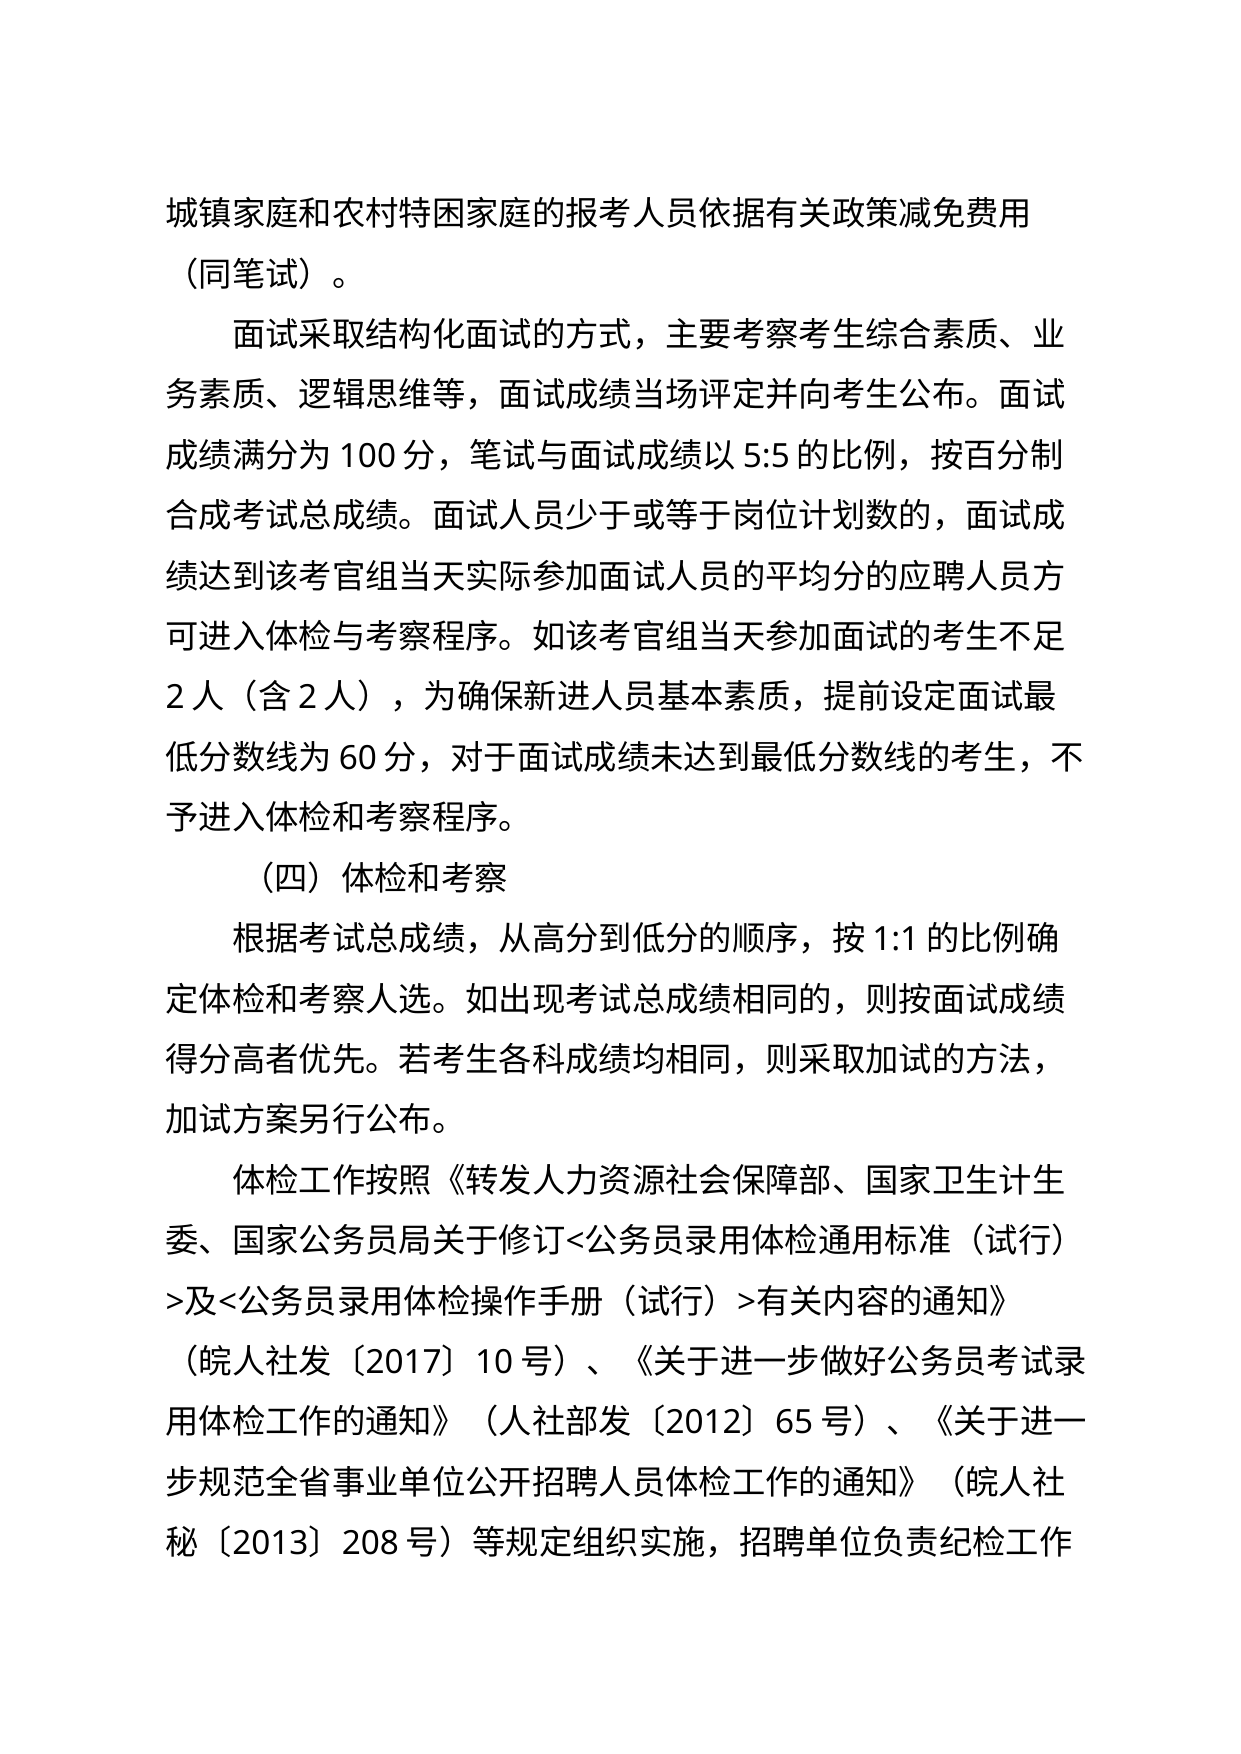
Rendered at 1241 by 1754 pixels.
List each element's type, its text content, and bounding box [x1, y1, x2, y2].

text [165, 177, 1087, 298]
text 面试采取结构化面试的方式，主要考察考生综合素质、业务素质、逻辑思维等，面试成绩当场评定并向考生公布。面试成绩满分为100分，笔试与面试成绩以5:5的比例，按百分制合成考试总成绩。面试人员少于或等于岗位计划数的，面试成绩达到该考官组当天实际参加面试人员的平均分的应聘人员方可进入体检与考察程序。如该考官组当天参加面试的考生不足2人（含2人），为确保新进人员基本素质，提前设定面试最低分数线为60分，对于面试成绩未达到最低分数线的考生，不予进入体检和考察程序。 [165, 298, 1087, 842]
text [165, 1144, 1087, 1567]
text 根据考试总成绩，从高分到低分的顺序，按1:1的比例确定体检和考察人选。如出现考试总成绩相同的，则按面试成绩得分高者优先。若考生各科成绩均相同，则采取加试的方法，加试方案另行公布。 [165, 902, 1087, 1144]
text （四）体检和考察 [165, 842, 1087, 902]
